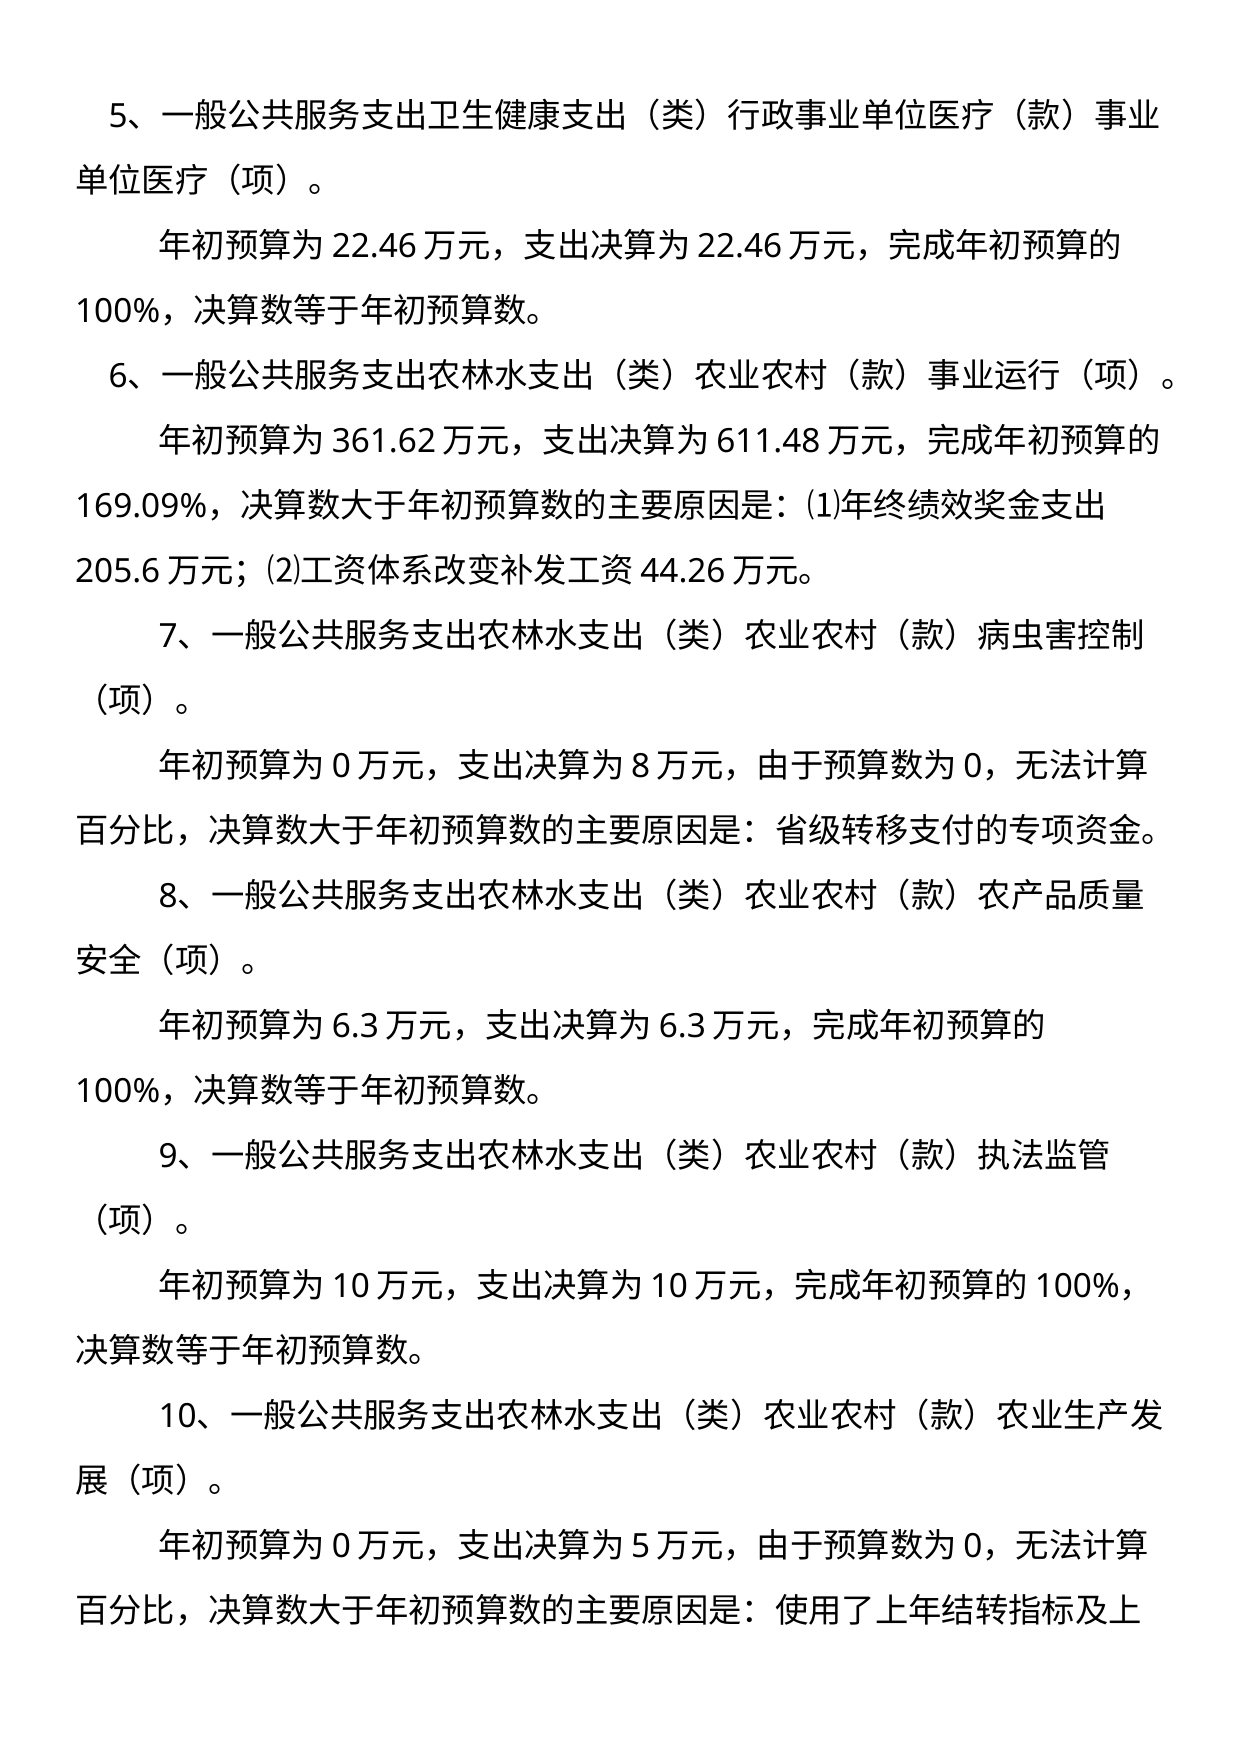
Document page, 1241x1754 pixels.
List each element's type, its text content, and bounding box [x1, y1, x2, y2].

text 年初预算为6.3万元，支出决算为6.3万元，完成年初预算的100%，决算数等于年初预算数。 [75, 991, 1165, 1121]
text 年初预算为10万元，支出决算为10万元，完成年初预算的100%，决算数等于年初预算数。 [75, 1251, 1165, 1381]
text 年初预算为361.62万元，支出决算为611.48万元，完成年初预算的169.09%，决算数大于年初预算数的主要原因是：⑴年终绩效奖金支出205.6万元；⑵工资体系改变补发工资44.26万元。 [75, 406, 1165, 601]
text 7、一般公共服务支出农林水支出（类）农业农村（款）病虫害控制（项）。 [75, 601, 1165, 731]
list 6、一般公共服务支出农林水支出（类）农业农村（款）事业运行（项）。 [75, 341, 1165, 406]
text 9、一般公共服务支出农林水支出（类）农业农村（款）执法监管（项）。 [75, 1121, 1165, 1251]
text 年初预算为0万元，支出决算为8万元，由于预算数为0，无法计算百分比，决算数大于年初预算数的主要原因是：省级转移支付的专项资金。 [75, 731, 1165, 861]
text 10、一般公共服务支出农林水支出（类）农业农村（款）农业生产发展（项）。 [75, 1381, 1165, 1511]
text 8、一般公共服务支出农林水支出（类）农业农村（款）农产品质量安全（项）。 [75, 861, 1165, 991]
list 5、一般公共服务支出卫生健康支出（类）行政事业单位医疗（款）事业单位医疗（项）。 [75, 81, 1165, 211]
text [75, 1511, 1165, 1641]
text 年初预算为22.46万元，支出决算为22.46万元，完成年初预算的100%，决算数等于年初预算数。 [75, 211, 1165, 341]
